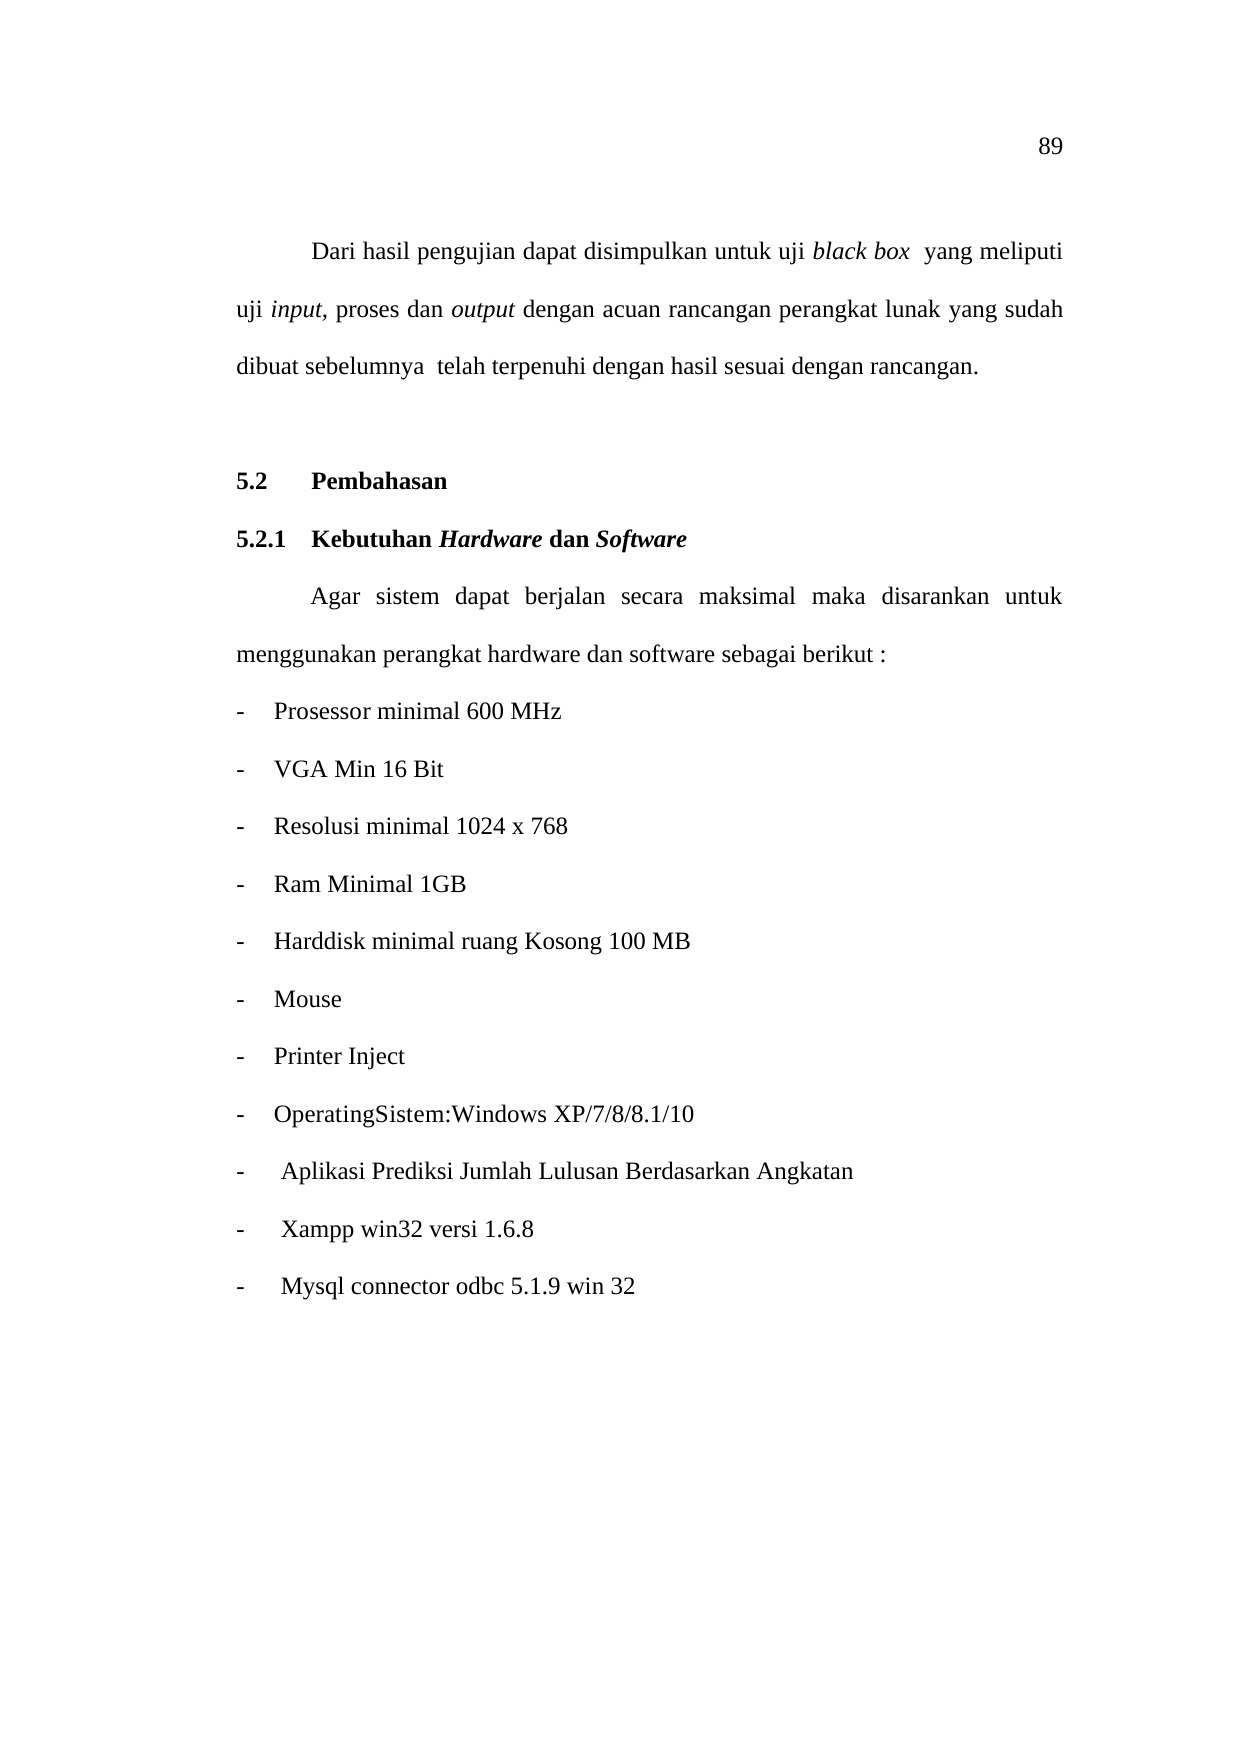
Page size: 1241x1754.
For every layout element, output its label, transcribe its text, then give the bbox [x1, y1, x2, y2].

list OperatingSistem:Windows XP/7/8/8.1/10 [236, 1099, 1063, 1127]
subtitle 5.2 Pembahasan [236, 466, 1063, 495]
text Dari hasil pengujian dapat disimpulkan untuk uji black box yang meliputi uji input, proses dan output dengan acuan rancangan perangkat lunak yang sudah dibuat sebelumnya telah terpenuhi dengan hasil sesuai dengan rancangan. [236, 236, 1063, 380]
list Mysql connector odbc 5.1.9 win 32 [236, 1271, 1063, 1300]
list Prosessor minimal 600 MHz [236, 696, 1063, 725]
list Ram Minimal 1GB [236, 869, 1063, 897]
subtitle 5.2.1 Kebutuhan Hardware dan Software [236, 524, 1063, 552]
list VGA Min 16 Bit [236, 754, 1063, 782]
list Aplikasi Prediksi Jumlah Lulusan Berdasarkan Angkatan [236, 1156, 1063, 1185]
text Agar sistem dapat berjalan secara maksimal maka disarankan untuk menggunakan perangkat hardware dan software sebagai berikut : [236, 581, 1063, 667]
list Xampp win32 versi 1.6.8 [236, 1214, 1063, 1242]
list Mouse [236, 984, 1063, 1012]
list Harddisk minimal ruang Kosong 100 MB [236, 926, 1063, 955]
list Printer Inject [236, 1041, 1063, 1070]
list Resolusi minimal 1024 x 768 [236, 811, 1063, 840]
